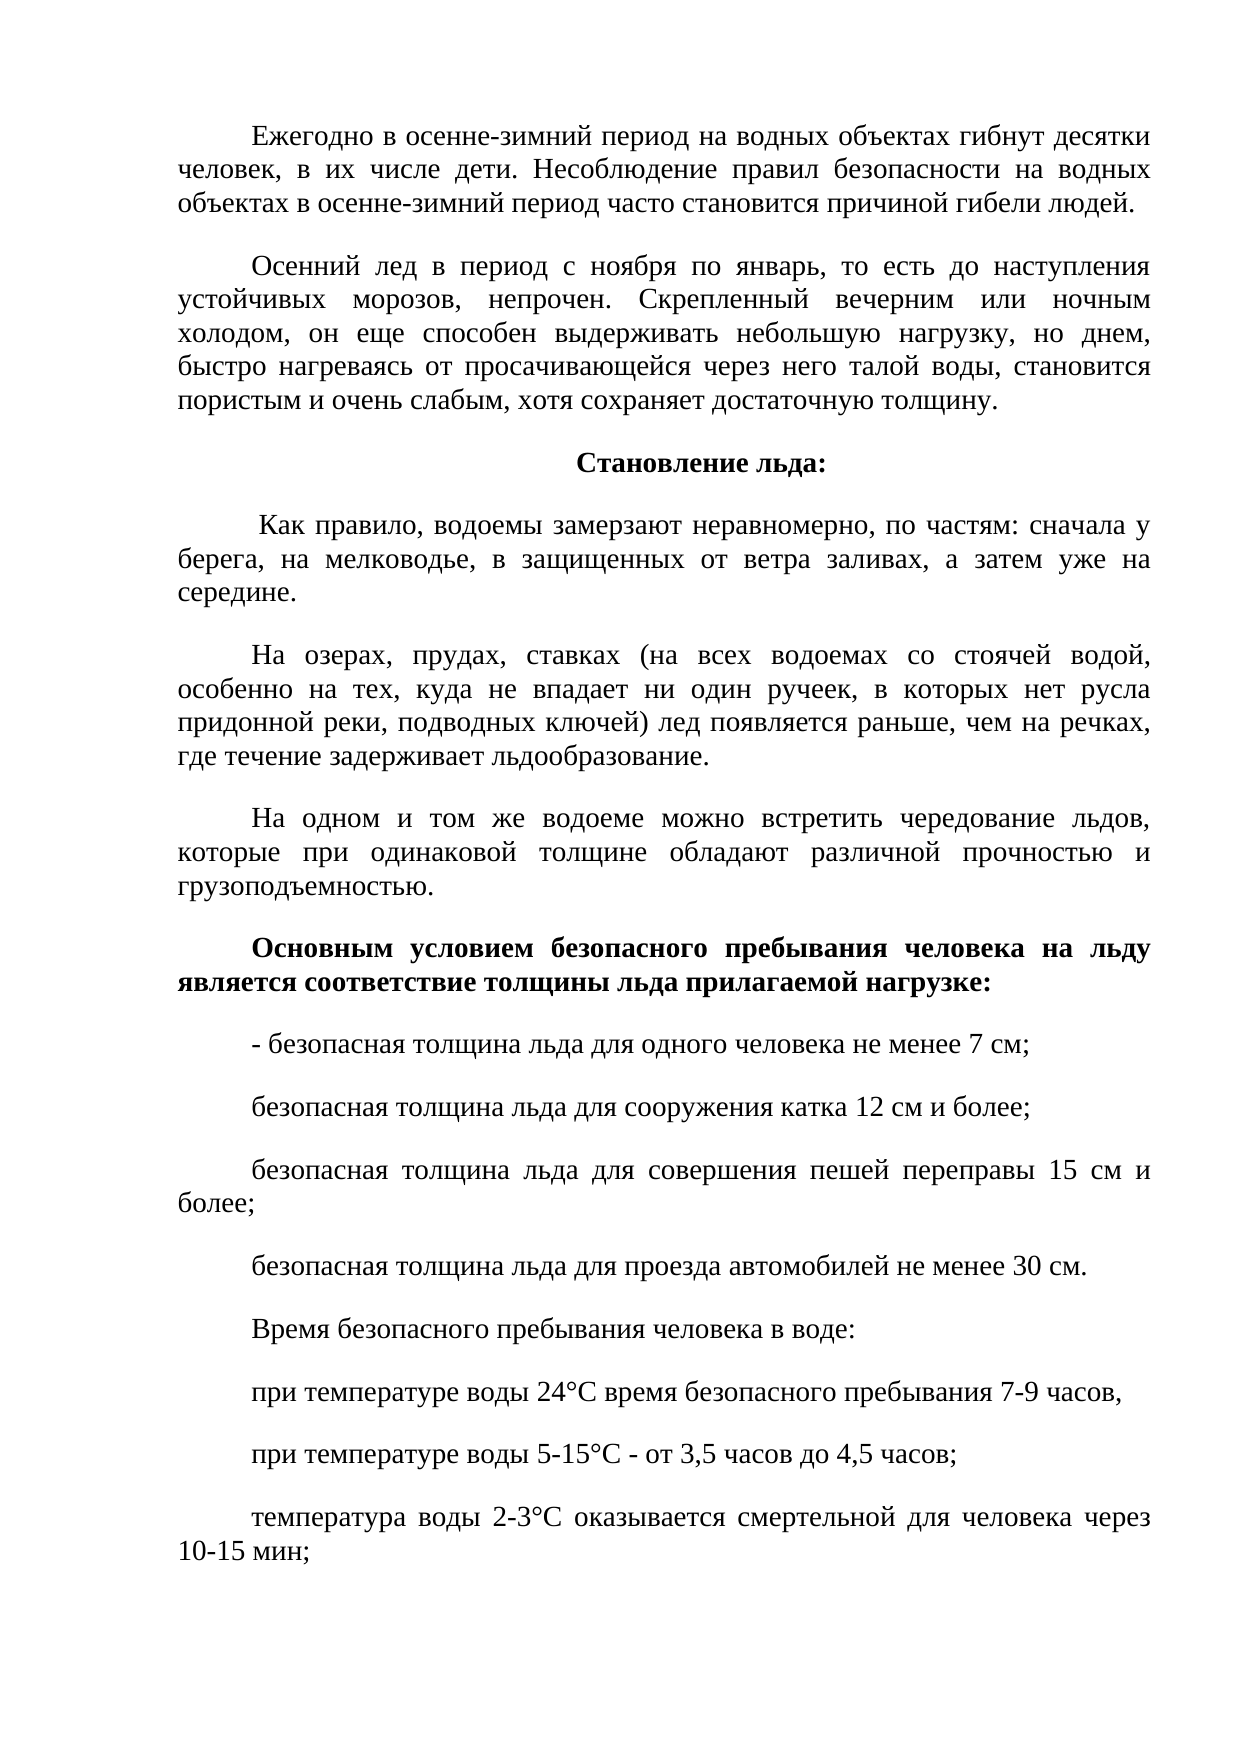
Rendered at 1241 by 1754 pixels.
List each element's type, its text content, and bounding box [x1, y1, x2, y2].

text Осенний лед в период с ноября по январь, то есть до наступления устойчивых морозов, непрочен. Скрепленный вечерним или ночным холодом, он еще способен выдерживать небольшую нагрузку, но днем, быстро нагреваясь от просачивающейся через него талой воды, становится пористым и очень слабым, хотя сохраняет достаточную толщину. [177, 248, 1152, 416]
text Время безопасного пребывания человека в воде: [177, 1311, 1152, 1344]
text при температуре воды 24°С время безопасного пребывания 7-9 часов, [177, 1374, 1152, 1407]
text На озерах, прудах, ставках (на всех водоемах со стоячей водой, особенно на тех, куда не впадает ни один ручеек, в которых нет русла придонной реки, подводных ключей) лед появляется раньше, чем на речках, где течение задерживает льдообразование. [177, 637, 1152, 771]
text безопасная толщина льда для сооружения катка 12 см и более; [177, 1089, 1152, 1123]
text - безопасная толщина льда для одного человека не менее 7 см; [177, 1027, 1152, 1060]
text Как правило, водоемы замерзают неравномерно, по частям: сначала у берега, на мелководье, в защищенных от ветра заливах, а затем уже на середине. [177, 507, 1152, 608]
text На одном и том же водоеме можно встретить чередование льдов, которые при одинаковой толщине обладают различной прочностью и грузоподъемностью. [177, 801, 1152, 901]
text безопасная толщина льда для проезда автомобилей не менее 30 см. [177, 1248, 1152, 1282]
text Становление льда: [177, 445, 1152, 478]
text температура воды 2-3°С оказывается смертельной для человека через 10-15 мин; [177, 1499, 1152, 1566]
text Основным условием безопасного пребывания человека на льду является соответствие толщины льда прилагаемой нагрузке: [177, 930, 1152, 997]
text безопасная толщина льда для совершения пешей переправы 15 см и более; [177, 1152, 1152, 1219]
text Ежегодно в осенне-зимний период на водных объектах гибнут десятки человек, в их числе дети. Несоблюдение правил безопасности на водных объектах в осенне-зимний период часто становится причиной гибели людей. [177, 118, 1152, 219]
text при температуре воды 5-15°С - от 3,5 часов до 4,5 часов; [177, 1436, 1152, 1470]
